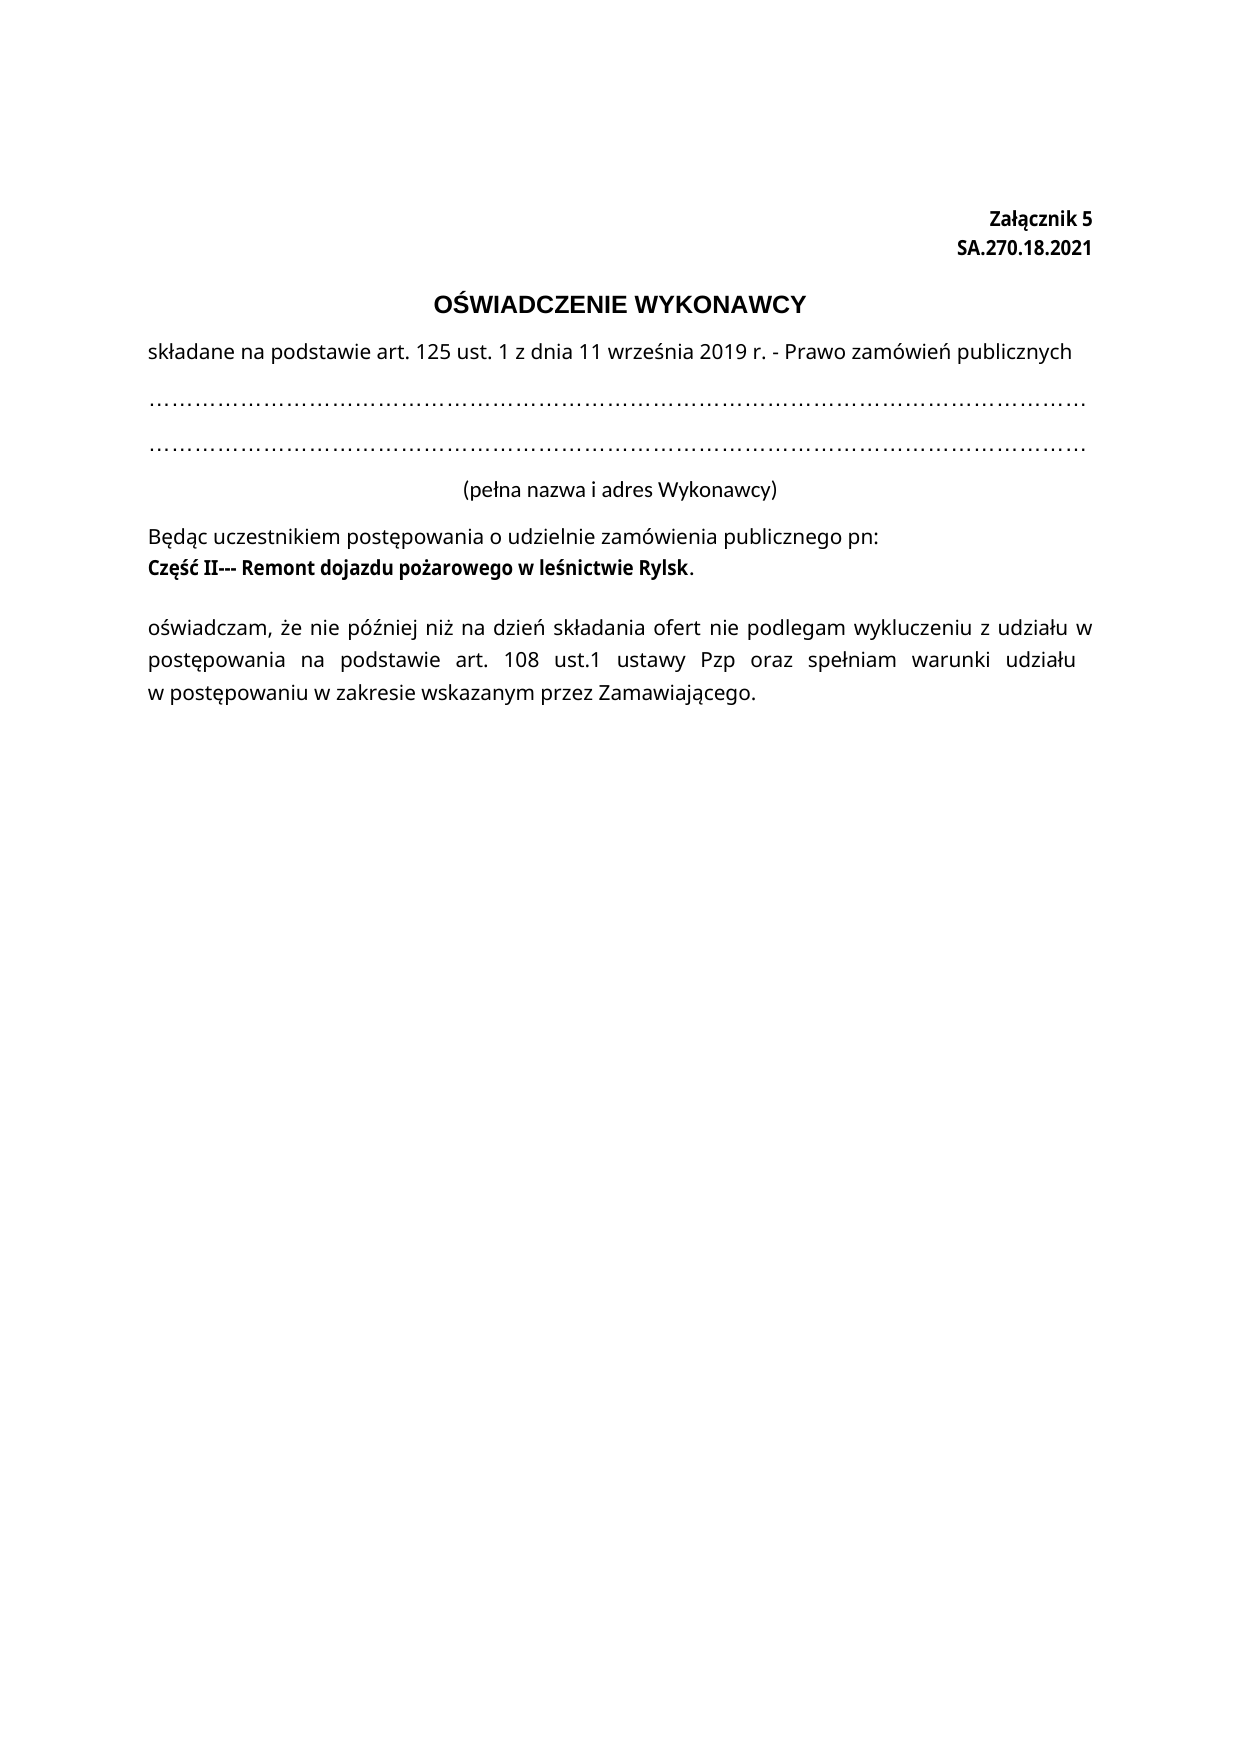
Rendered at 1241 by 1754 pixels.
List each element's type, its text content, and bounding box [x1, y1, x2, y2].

text Część II--- Remont dojazdu pożarowego w leśnictwie Rylsk. [148, 552, 1063, 582]
text …………………………………………………………………………………………………………… [148, 385, 1093, 411]
text SA.270.18.2021 [148, 233, 1093, 261]
text …………………………………………………………………………………………………………… [148, 430, 1093, 456]
text Załącznik 5 [148, 204, 1093, 233]
text Będąc uczestnikiem postępowania o udzielnie zamówienia publicznego pn: [148, 522, 1093, 550]
text (pełna nazwa i adres Wykonawcy) [148, 475, 1093, 503]
text składane na podstawie art. 125 ust. 1 z dnia 11 września 2019 r. - Prawo zamówień publicznych [148, 337, 1093, 366]
text OŚWIADCZENIE WYKONAWCY [148, 290, 1093, 318]
text oświadczam, że nie później niż na dzień składania ofert nie podlegam wykluczeniu z udziału w postępowania na podstawie art. 108 ust.1 ustawy Pzp oraz spełniam warunki udziału w postępowaniu w zakresie wskazanym przez Zamawiającego. [148, 613, 1093, 706]
